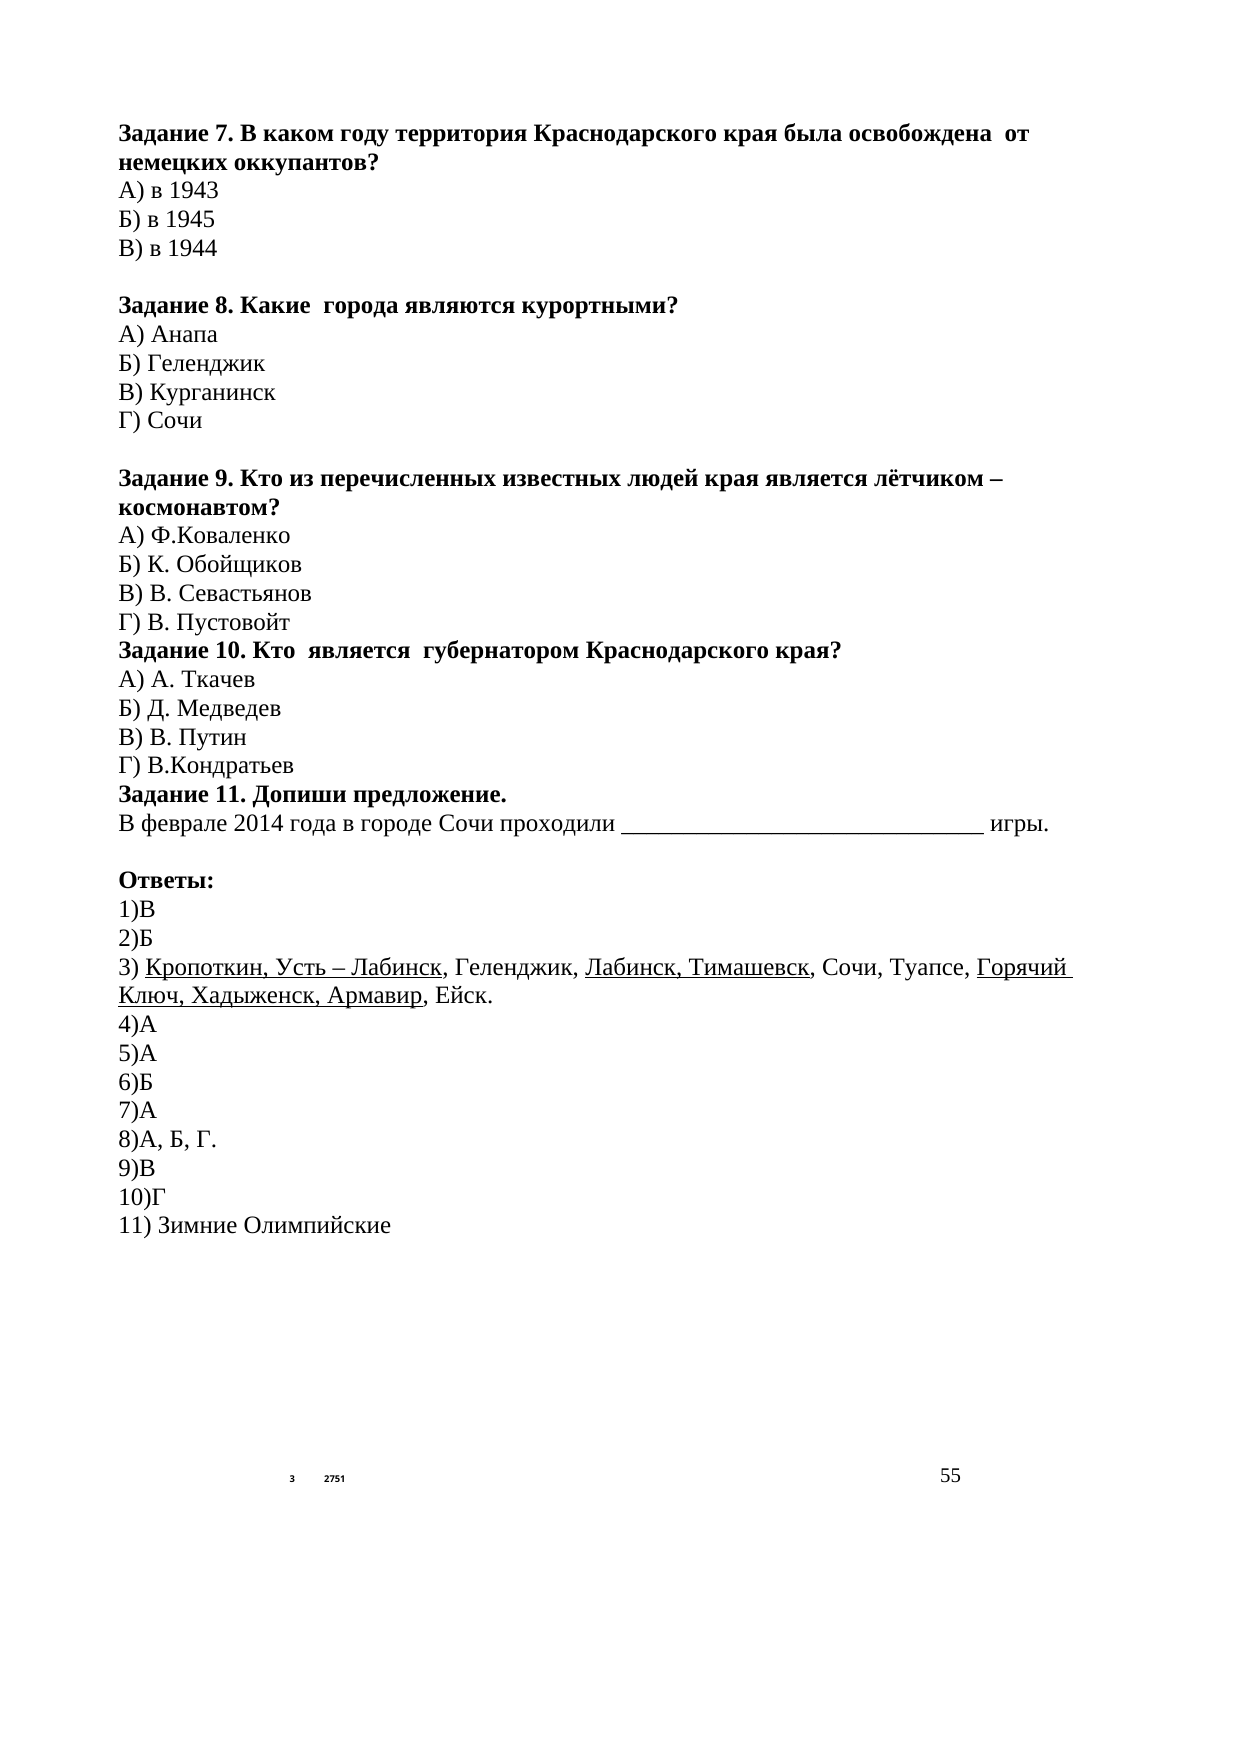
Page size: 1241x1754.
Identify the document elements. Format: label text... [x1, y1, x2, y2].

text А) Анапа [118, 319, 1122, 348]
text А) А. Ткачев [118, 664, 1122, 693]
text Б) Д. Медведев [118, 693, 1122, 722]
text Задание 10. Кто является губернатором Краснодарского края? [118, 636, 1122, 664]
text 5)А [118, 1038, 1122, 1067]
text 2)Б [118, 923, 1122, 952]
text 10)Г [118, 1182, 1122, 1211]
text 3) Кропоткин, Усть – Лабинск, Геленджик, Лабинск, Тимашевск, Сочи, Туапсе, Горячий Ключ, Хадыженск, Армавир, Ейск. [118, 952, 1122, 1009]
text Г) В.Кондратьев [118, 751, 1122, 779]
text Задание 8. Какие города являются курортными? [118, 291, 1122, 319]
text 7)А [118, 1096, 1122, 1124]
text Б) К. Обойщиков [118, 549, 1122, 578]
text 8)А, Б, Г. [118, 1124, 1122, 1153]
text Г) В. Пустовойт [118, 607, 1122, 636]
text А) в 1943 [118, 176, 1122, 204]
text Задание 9. Кто из перечисленных известных людей края является лётчиком – космонавтом? [118, 463, 1122, 521]
text 1)В [118, 894, 1122, 923]
text 11) Зимние Олимпийские [118, 1211, 1122, 1239]
text 4)А [118, 1009, 1122, 1038]
text В феврале 2014 года в городе Сочи проходили _____________________________ игры. [118, 808, 1122, 837]
text 6)Б [118, 1067, 1122, 1096]
text В) Курганинск [118, 377, 1122, 406]
text Б) в 1945 [118, 204, 1122, 233]
text Б) Геленджик [118, 348, 1122, 377]
text В) в 1944 [118, 233, 1122, 262]
text В) В. Севастьянов [118, 578, 1122, 607]
text Задание 11. Допиши предложение. [118, 779, 1122, 808]
text Г) Сочи [118, 406, 1122, 434]
text Задание 7. В каком году территория Краснодарского края была освобождена от немецких оккупантов? [118, 118, 1122, 176]
text Ответы: [118, 866, 1122, 894]
text А) Ф.Коваленко [118, 521, 1122, 549]
text 9)В [118, 1153, 1122, 1182]
text В) В. Путин [118, 722, 1122, 751]
